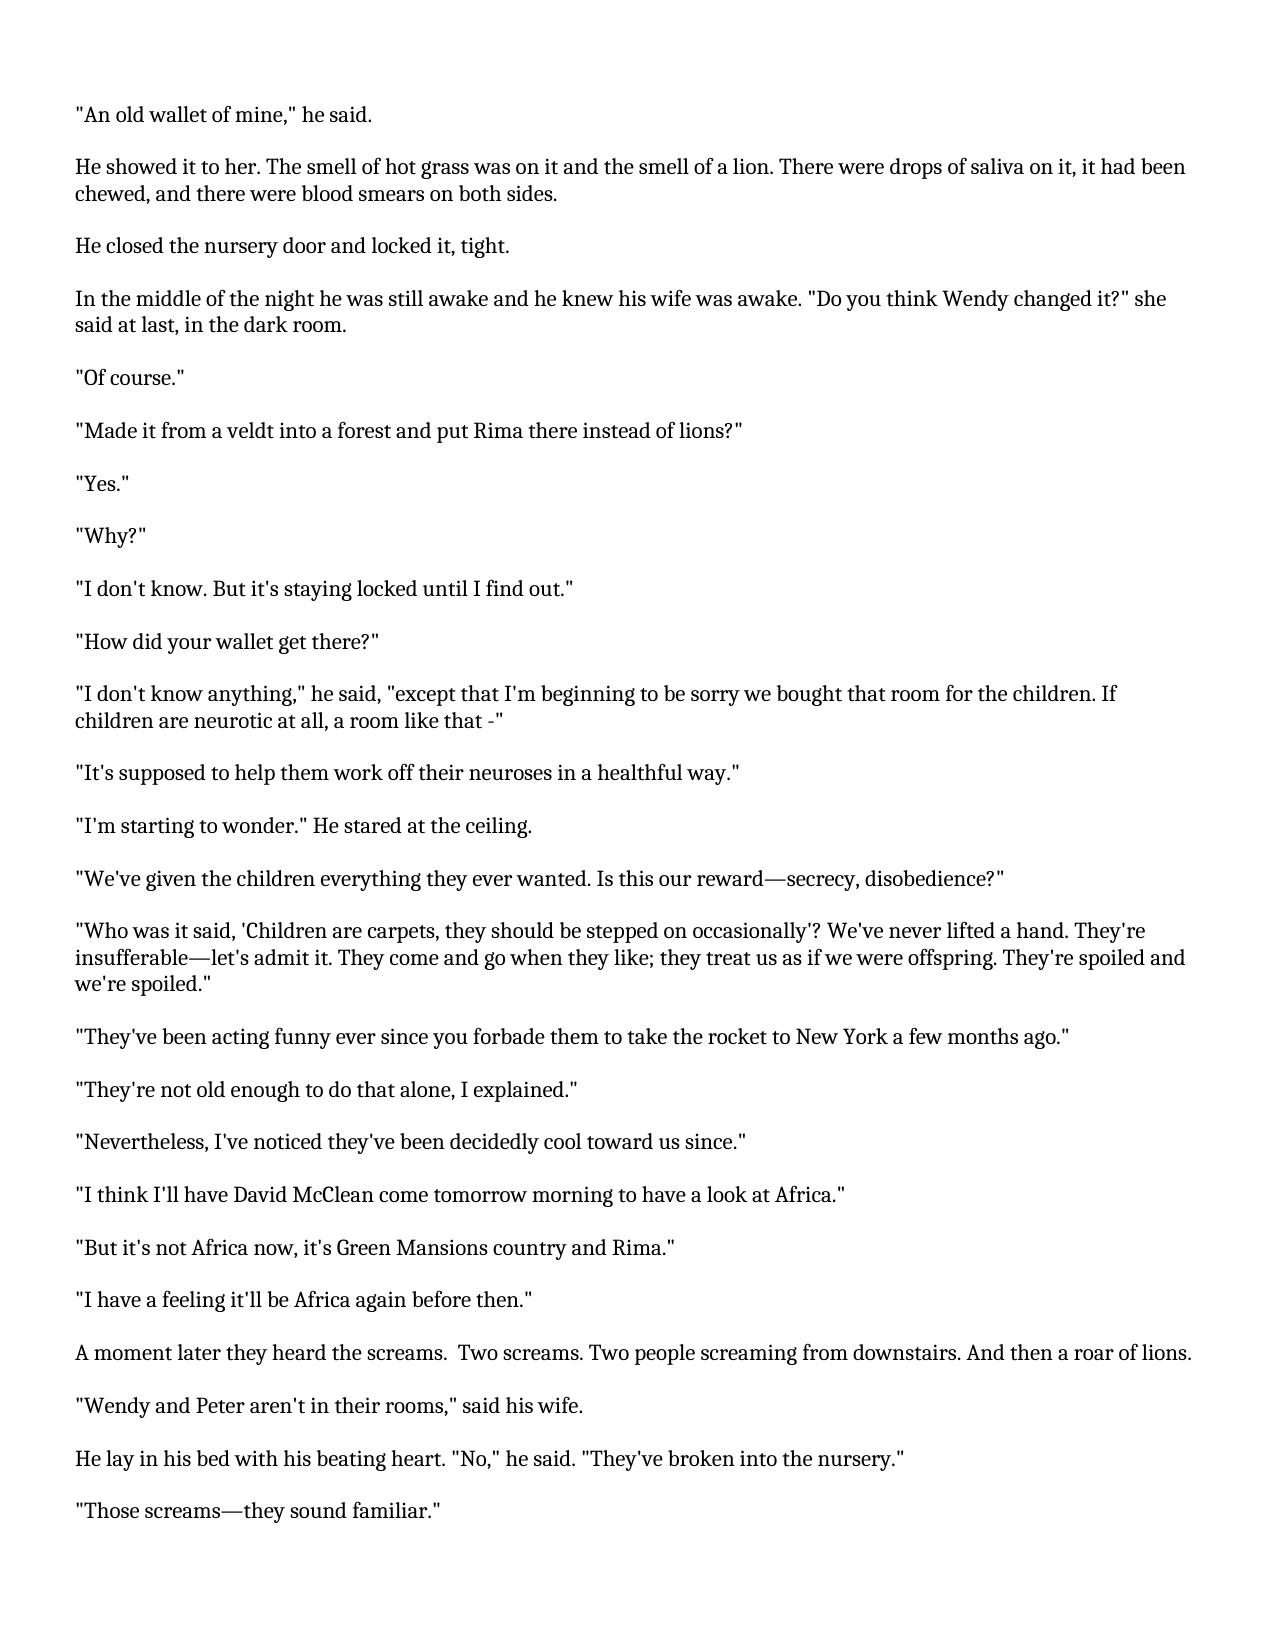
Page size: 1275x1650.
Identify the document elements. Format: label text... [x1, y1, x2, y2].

text "But it's not Africa now, it's Green Mansions country and Rima." [75, 1234, 1200, 1261]
text "Those screams—they sound familiar." [75, 1498, 1200, 1524]
text "I don't know. But it's staying locked until I find out." [75, 576, 1200, 602]
text "Why?" [75, 523, 1200, 549]
text "Made it from a veldt into a forest and put Rima there instead of lions?" [75, 418, 1200, 444]
text "I have a feeling it'll be Africa again before then." [75, 1287, 1200, 1314]
text "How did your wallet get there?" [75, 628, 1200, 655]
text "It's supposed to help them work off their neuroses in a healthful way." [75, 760, 1200, 787]
text He showed it to her. The smell of hot grass was on it and the smell of a lion. There were drops of saliva on it, it had been chewed, and there were blood smears on both sides. [75, 154, 1200, 207]
text He closed the nursery door and locked it, tight. [75, 233, 1200, 259]
text "I think I'll have David McClean come tomorrow morning to have a look at Africa." [75, 1182, 1200, 1208]
text In the middle of the night he was still awake and he knew his wife was awake. "Do you think Wendy changed it?" she said at last, in the dark room. [75, 286, 1200, 338]
text "They've been acting funny ever since you forbade them to take the rocket to New York a few months ago." [75, 1024, 1200, 1050]
text He lay in his bed with his beating heart. "No," he said. "They've broken into the nursery." [75, 1445, 1200, 1472]
text A moment later they heard the screams. Two screams. Two people screaming from downstairs. And then a roar of lions. [75, 1340, 1200, 1366]
text "We've given the children everything they ever wanted. Is this our reward—secrecy, disobedience?" [75, 866, 1200, 892]
text "Of course." [75, 365, 1200, 391]
text "An old wallet of mine," he said. [75, 101, 1200, 128]
text "Wendy and Peter aren't in their rooms," said his wife. [75, 1393, 1200, 1419]
text "Who was it said, 'Children are carpets, they should be stepped on occasionally'? We've never lifted a hand. They're insufferable—let's admit it. They come and go when they like; they treat us as if we were offspring. They're spoiled and we're spoiled." [75, 918, 1200, 997]
text "Yes." [75, 470, 1200, 497]
text "I'm starting to wonder." He stared at the ceiling. [75, 813, 1200, 839]
text "They're not old enough to do that alone, I explained." [75, 1076, 1200, 1103]
text "I don't know anything," he said, "except that I'm beginning to be sorry we bought that room for the children. If children are neurotic at all, a room like that -" [75, 681, 1200, 734]
text "Nevertheless, I've noticed they've been decidedly cool toward us since." [75, 1129, 1200, 1156]
